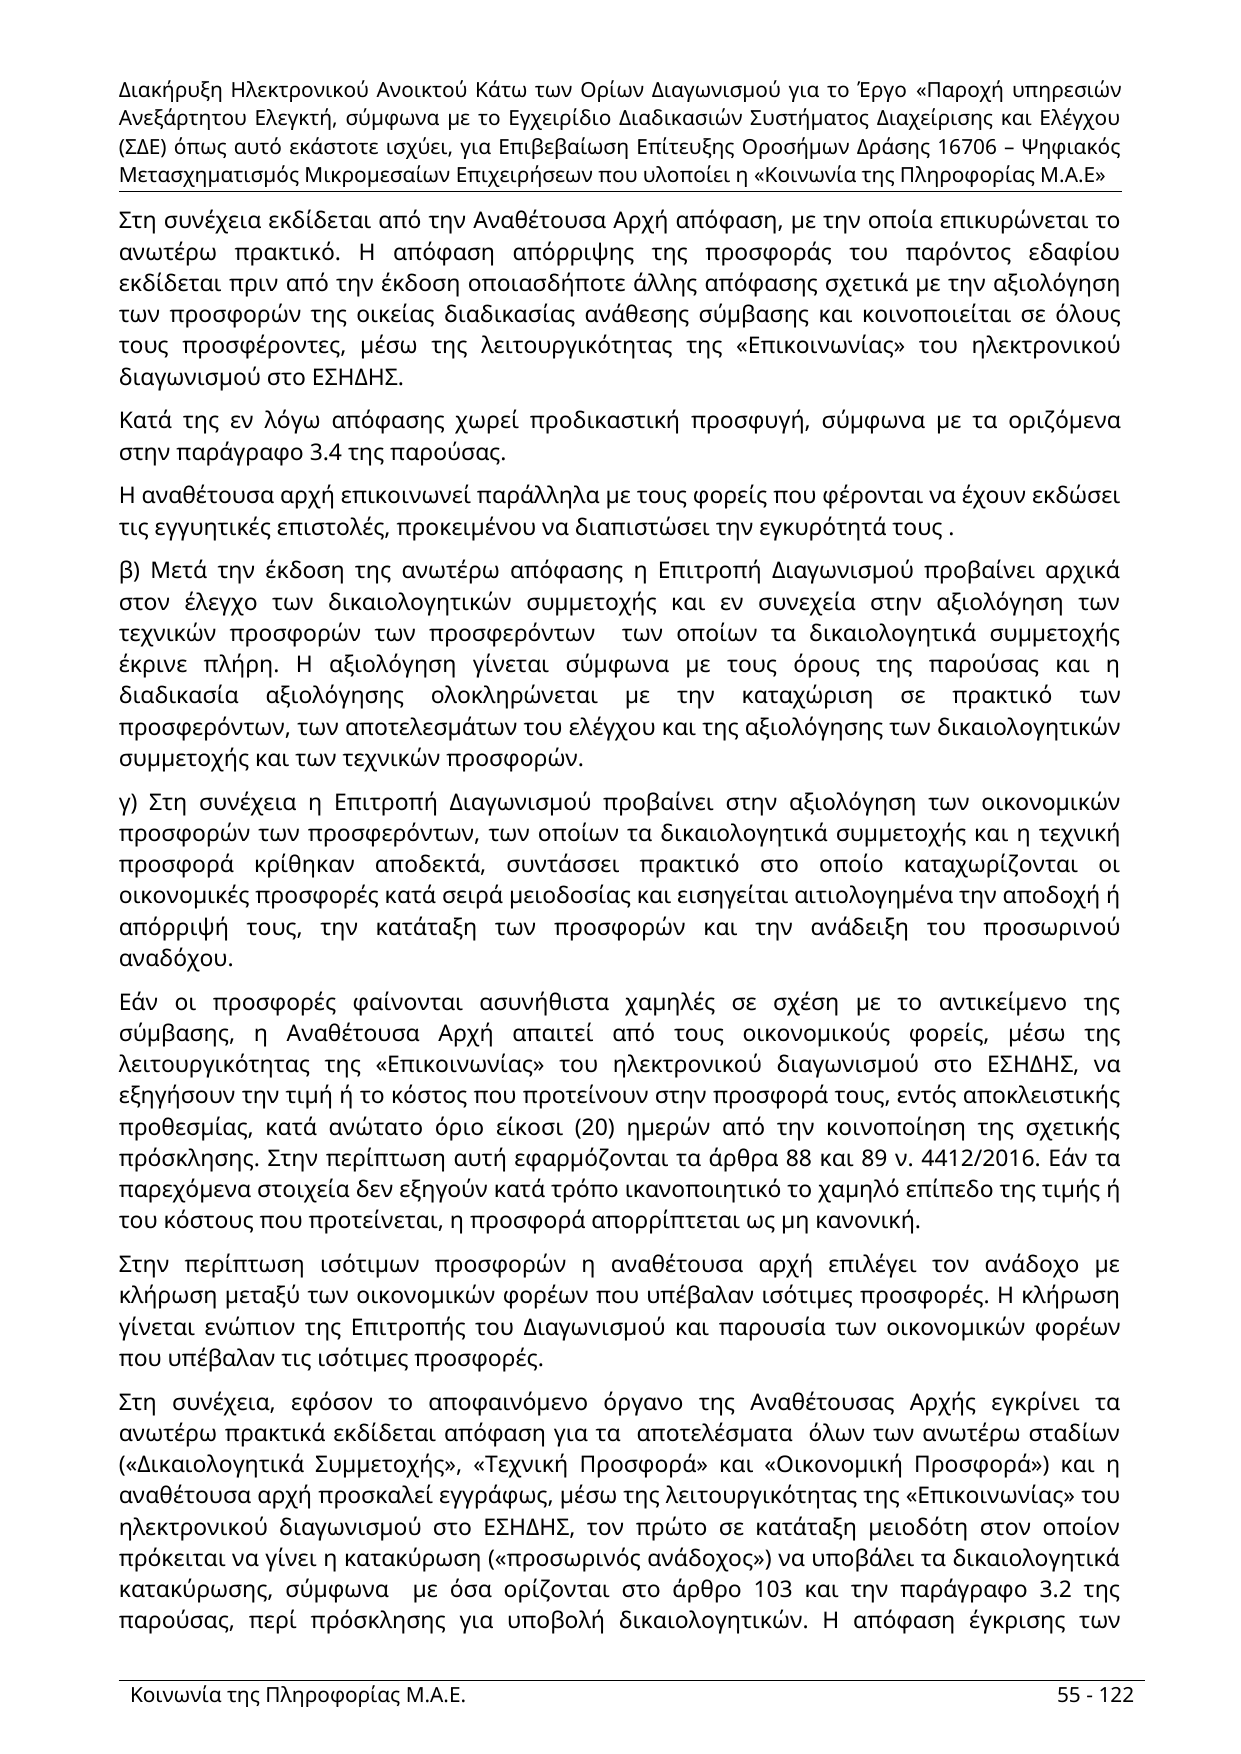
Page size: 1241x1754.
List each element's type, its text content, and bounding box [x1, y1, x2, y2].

text Κατά της εν λόγω απόφασης χωρεί προδικαστική προσφυγή, σύμφωνα με τα οριζόμενα στην παράγραφο 3.4 της παρούσας. [118, 404, 1122, 467]
text Εάν οι προσφορές φαίνονται ασυνήθιστα χαμηλές σε σχέση με το αντικείμενο της σύμβασης, η Αναθέτουσα Αρχή απαιτεί από τους οικονομικούς φορείς, μέσω της λειτουργικότητας της «Επικοινωνίας» του ηλεκτρονικού διαγωνισμού στο ΕΣΗΔΗΣ, να εξηγήσουν την τιμή ή το κόστος που προτείνουν στην προσφορά τους, εντός αποκλειστικής προθεσμίας, κατά ανώτατο όριο είκοσι (20) ημερών από την κοινοποίηση της σχετικής πρόσκλησης. Στην περίπτωση αυτή εφαρμόζονται τα άρθρα 88 και 89 ν. 4412/2016. Εάν τα παρεχόμενα στοιχεία δεν εξηγούν κατά τρόπο ικανοποιητικό το χαμηλό επίπεδο της τιμής ή του κόστους που προτείνεται, η προσφορά απορρίπτεται ως μη κανονική. [118, 986, 1122, 1236]
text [118, 1386, 1122, 1636]
text β) Μετά την έκδοση της ανωτέρω απόφασης η Επιτροπή Διαγωνισμού προβαίνει αρχικά στον έλεγχο των δικαιολογητικών συμμετοχής και εν συνεχεία στην αξιολόγηση των τεχνικών προσφορών των προσφερόντων των οποίων τα δικαιολογητικά συμμετοχής έκρινε πλήρη. Η αξιολόγηση γίνεται σύμφωνα με τους όρους της παρούσας και η διαδικασία αξιολόγησης ολοκληρώνεται με την καταχώριση σε πρακτικό των προσφερόντων, των αποτελεσμάτων του ελέγχου και της αξιολόγησης των δικαιολογητικών συμμετοχής και των τεχνικών προσφορών. [118, 554, 1122, 773]
text Στη συνέχεια εκδίδεται από την Αναθέτουσα Αρχή απόφαση, με την οποία επικυρώνεται το ανωτέρω πρακτικό. Η απόφαση απόρριψης της προσφοράς του παρόντος εδαφίου εκδίδεται πριν από την έκδοση οποιασδήποτε άλλης απόφασης σχετικά με την αξιολόγηση των προσφορών της οικείας διαδικασίας ανάθεσης σύμβασης και κοινοποιείται σε όλους τους προσφέροντες, μέσω της λειτουργικότητας της «Επικοινωνίας» του ηλεκτρονικού διαγωνισμού στο ΕΣΗΔΗΣ. [118, 204, 1122, 392]
text Η αναθέτουσα αρχή επικοινωνεί παράλληλα με τους φορείς που φέρονται να έχουν εκδώσει τις εγγυητικές επιστολές, προκειμένου να διαπιστώσει την εγκυρότητά τους . [118, 479, 1122, 542]
text γ) Στη συνέχεια η Επιτροπή Διαγωνισμού προβαίνει στην αξιολόγηση των οικονομικών προσφορών των προσφερόντων, των οποίων τα δικαιολογητικά συμμετοχής και η τεχνική προσφορά κρίθηκαν αποδεκτά, συντάσσει πρακτικό στο οποίο καταχωρίζονται οι οικονομικές προσφορές κατά σειρά μειοδοσίας και εισηγείται αιτιολογημένα την αποδοχή ή απόρριψή τους, την κατάταξη των προσφορών και την ανάδειξη του προσωρινού αναδόχου. [118, 786, 1122, 973]
text Στην περίπτωση ισότιμων προσφορών η αναθέτουσα αρχή επιλέγει τον ανάδοχο με κλήρωση μεταξύ των οικονομικών φορέων που υπέβαλαν ισότιμες προσφορές. Η κλήρωση γίνεται ενώπιον της Επιτροπής του Διαγωνισμού και παρουσία των οικονομικών φορέων που υπέβαλαν τις ισότιμες προσφορές. [118, 1248, 1122, 1373]
